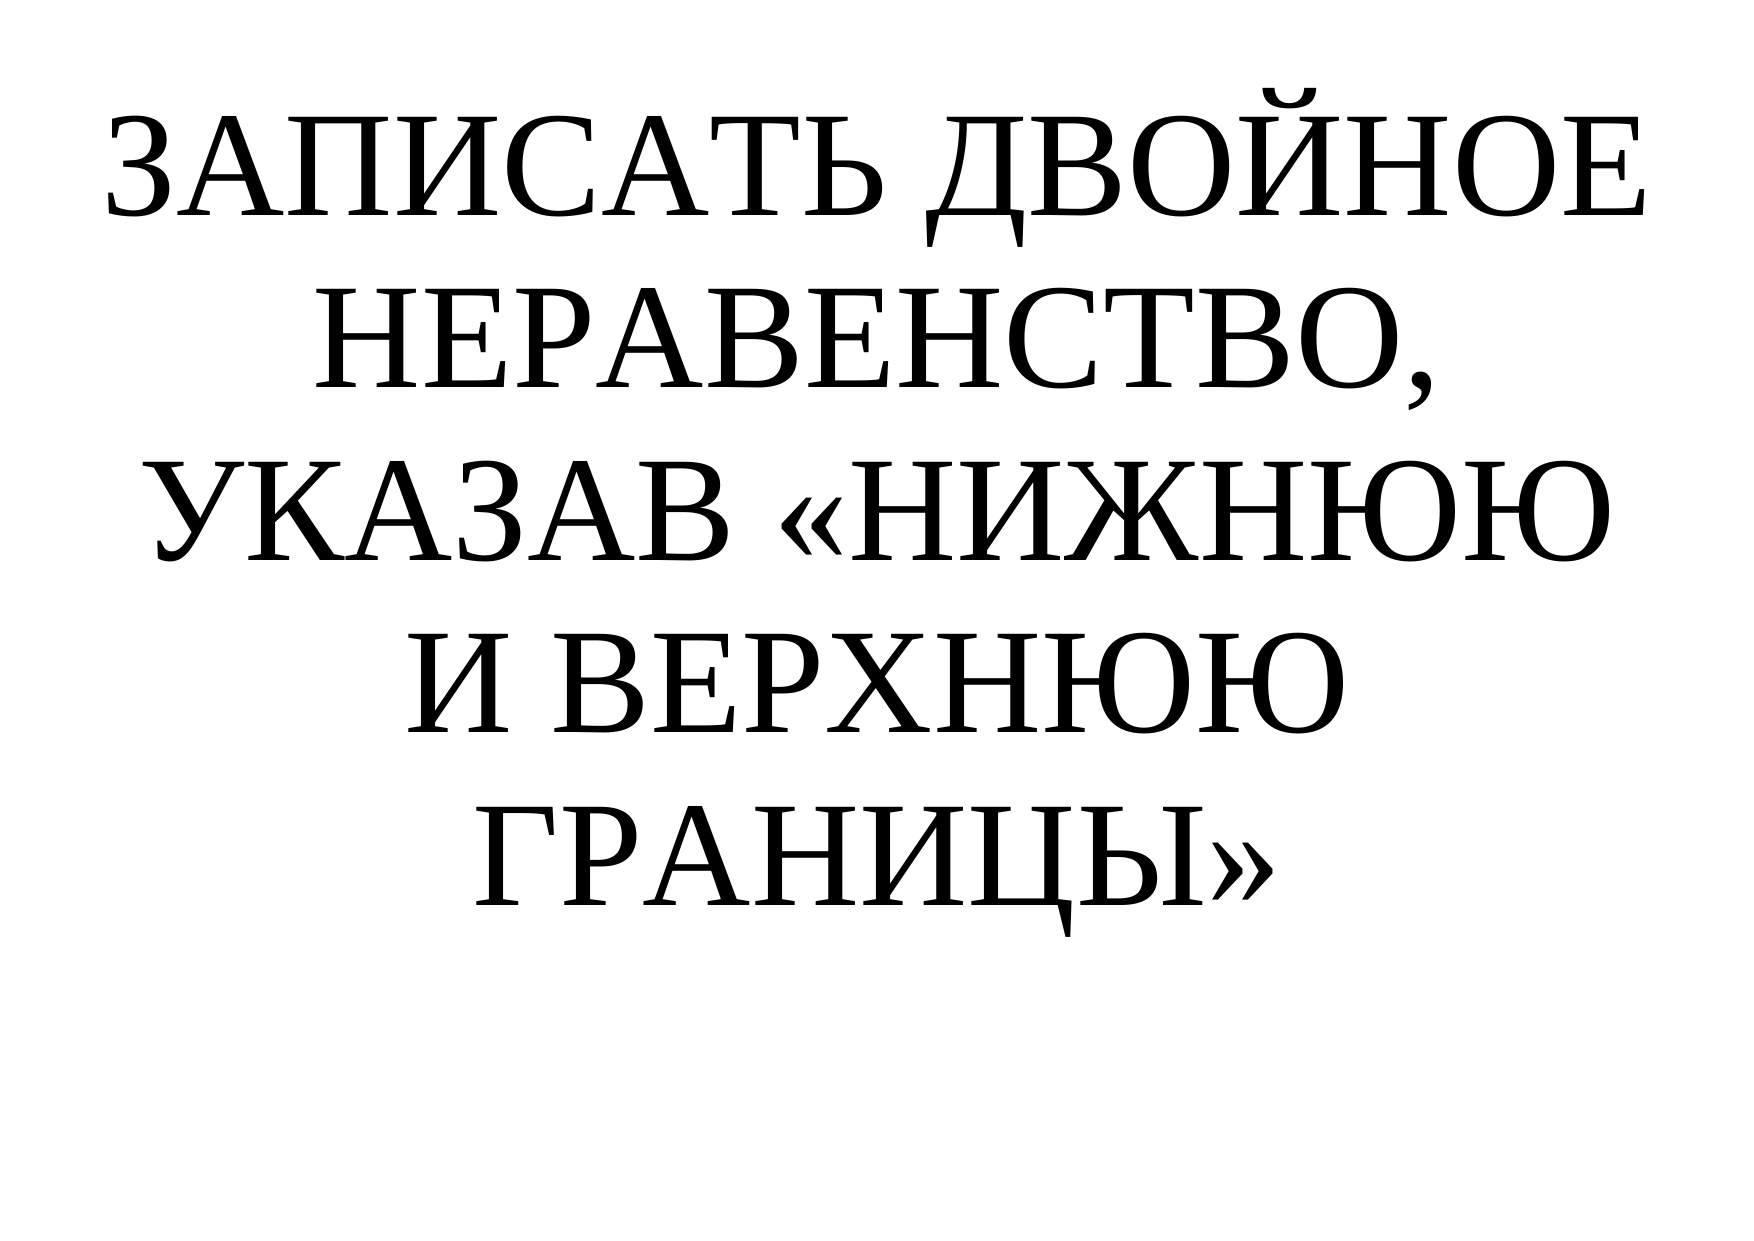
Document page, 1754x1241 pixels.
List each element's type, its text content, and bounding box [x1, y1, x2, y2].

text ЗАПИСАТЬ ДВОЙНОЕ НЕРАВЕНСТВО, УКАЗАВ «НИЖНЮЮ И ВЕРХНЮЮ ГРАНИЦЫ» [75, 75, 1679, 937]
